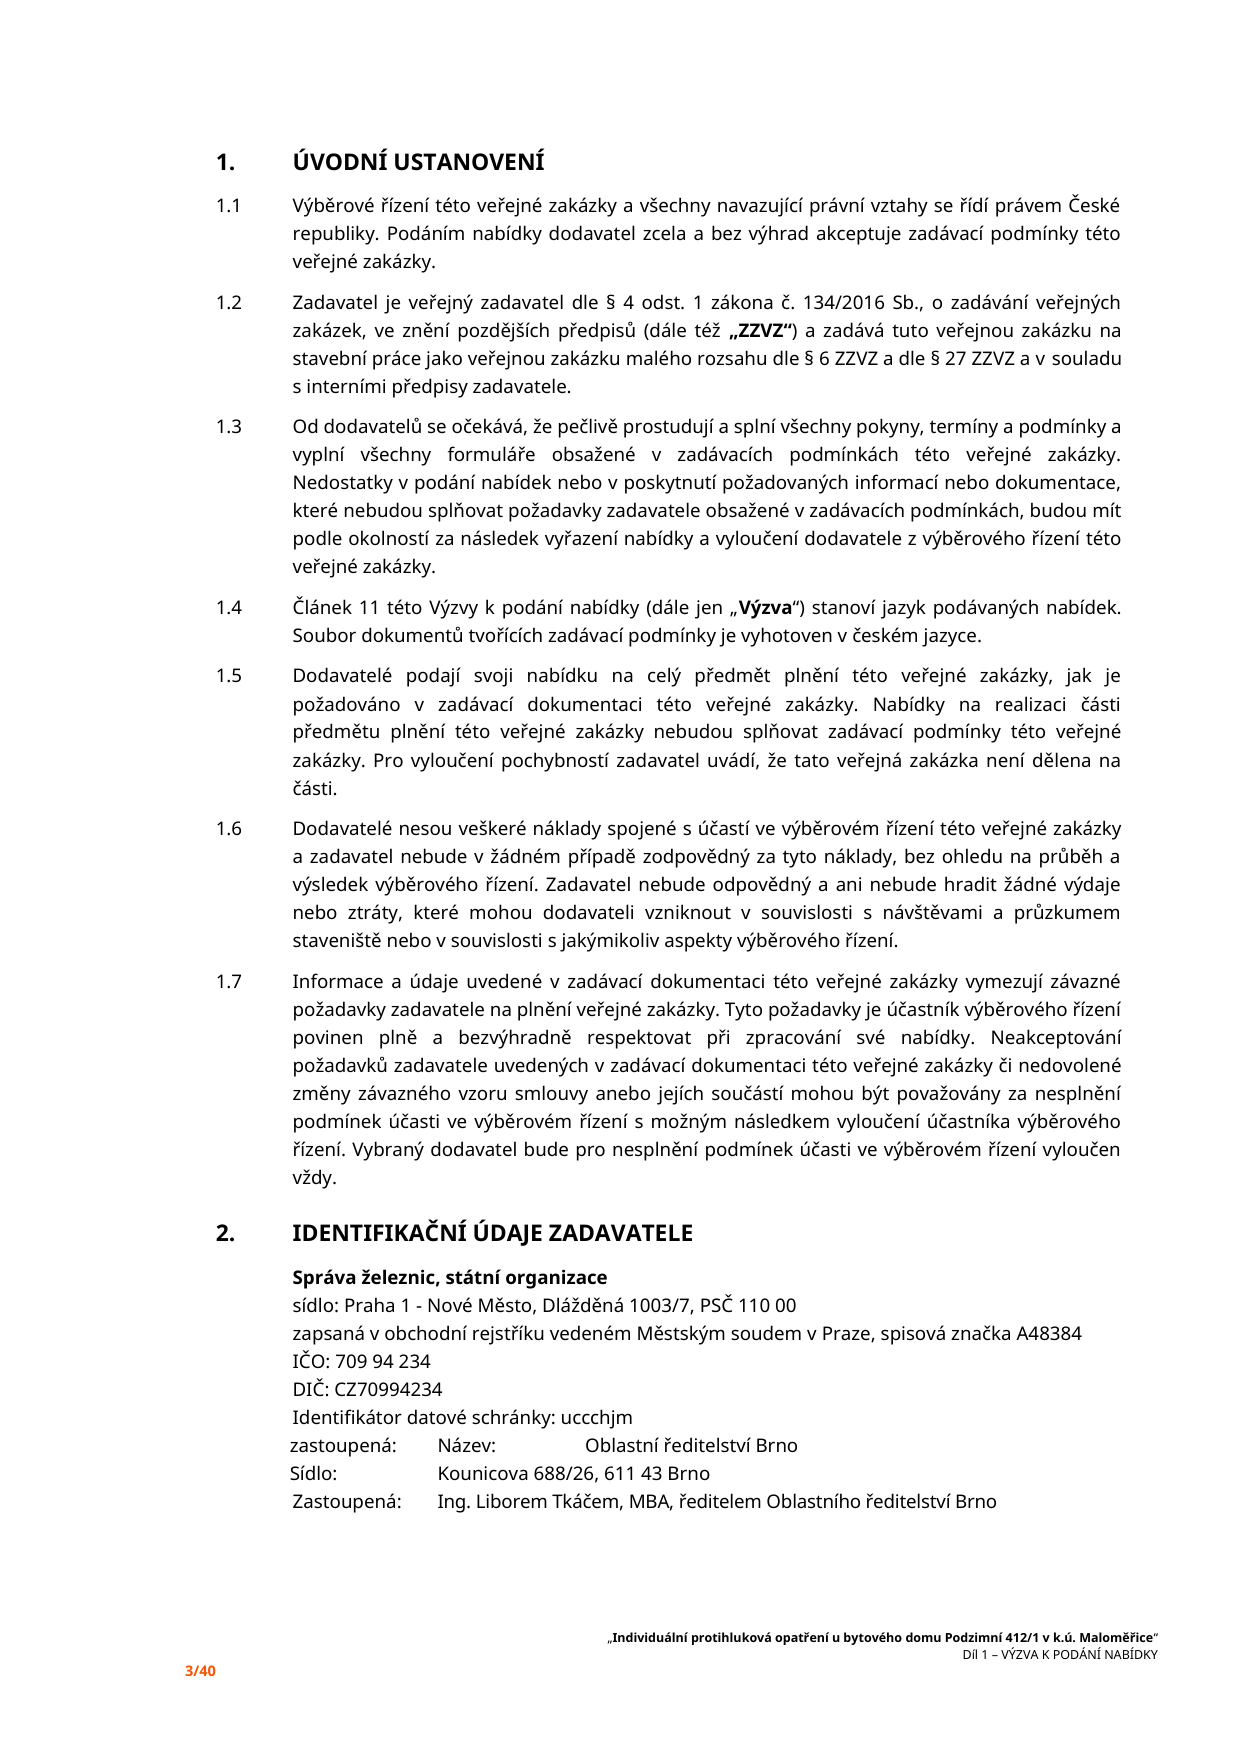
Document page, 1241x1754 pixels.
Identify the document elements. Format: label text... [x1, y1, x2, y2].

text Výběrové řízení této veřejné zakázky a všechny navazující právní vztahy se řídí právem České republiky. Podáním nabídky dodavatel zcela a bez výhrad akceptuje zadávací podmínky této veřejné zakázky. [216, 192, 1122, 274]
text Zastoupená: Ing. Liborem Tkáčem, MBA, ředitelem Oblastního ředitelství Brno [292, 1488, 1122, 1514]
text sídlo: Praha 1 - Nové Město, Dlážděná 1003/7, PSČ 110 00 [292, 1292, 1122, 1318]
text ÚVODNÍ USTANOVENÍ [216, 146, 1122, 177]
text Zadavatel je veřejný zadavatel dle § 4 odst. 1 zákona č. 134/2016 Sb., o zadávání veřejných zakázek, ve znění pozdějších předpisů (dále též „ZZVZ“) a zadává tuto veřejnou zakázku na stavební práce jako veřejnou zakázku malého rozsahu dle § 6 ZZVZ a dle § 27 ZZVZ a v souladu s interními předpisy zadavatele. [216, 289, 1122, 399]
text IDENTIFIKAČNÍ ÚDAJE ZADAVATELE [216, 1217, 1122, 1248]
text Článek 11 této Výzvy k podání nabídky (dále jen „Výzva“) stanoví jazyk podávaných nabídek. Soubor dokumentů tvořících zadávací podmínky je vyhotoven v českém jazyce. [216, 594, 1122, 648]
text DIČ: CZ70994234 [292, 1376, 1122, 1402]
text Správa železnic, státní organizace [292, 1264, 1122, 1289]
text Od dodavatelů se očekává, že pečlivě prostudují a splní všechny pokyny, termíny a podmínky a vyplní všechny formuláře obsažené v zadávacích podmínkách této veřejné zakázky. Nedostatky v podání nabídek nebo v poskytnutí požadovaných informací nebo dokumentace, které nebudou splňovat požadavky zadavatele obsažené v zadávacích podmínkách, budou mít podle okolností za následek vyřazení nabídky a vyloučení dodavatele z výběrového řízení této veřejné zakázky. [216, 414, 1122, 579]
text Informace a údaje uvedené v zadávací dokumentaci této veřejné zakázky vymezují závazné požadavky zadavatele na plnění veřejné zakázky. Tyto požadavky je účastník výběrového řízení povinen plně a bezvýhradně respektovat při zpracování své nabídky. Neakceptování požadavků zadavatele uvedených v zadávací dokumentaci této veřejné zakázky či nedovolené změny závazného vzoru smlouvy anebo jejích součástí mohou být považovány za nesplnění podmínek účasti ve výběrovém řízení s možným následkem vyloučení účastníka výběrového řízení. Vybraný dodavatel bude pro nesplnění podmínek účasti ve výběrovém řízení vyloučen vždy. [216, 968, 1122, 1190]
text zastoupená: Název: Oblastní ředitelství Brno [289, 1432, 1122, 1458]
text zapsaná v obchodní rejstříku vedeném Městským soudem v Praze, spisová značka A48384 [292, 1320, 1122, 1346]
text IČO: 709 94 234 [292, 1348, 1122, 1374]
text Sídlo: Kounicova 688/26, 611 43 Brno [289, 1460, 1122, 1486]
text Identifikátor datové schránky: uccchjm [292, 1404, 1122, 1430]
text Dodavatelé nesou veškeré náklady spojené s účastí ve výběrovém řízení této veřejné zakázky a zadavatel nebude v žádném případě zodpovědný za tyto náklady, bez ohledu na průběh a výsledek výběrového řízení. Zadavatel nebude odpovědný a ani nebude hradit žádné výdaje nebo ztráty, které mohou dodavateli vzniknout v souvislosti s návštěvami a průzkumem staveniště nebo v souvislosti s jakýmikoliv aspekty výběrového řízení. [216, 815, 1122, 953]
text Dodavatelé podají svoji nabídku na celý předmět plnění této veřejné zakázky, jak je požadováno v zadávací dokumentaci této veřejné zakázky. Nabídky na realizaci části předmětu plnění této veřejné zakázky nebudou splňovat zadávací podmínky této veřejné zakázky. Pro vyloučení pochybností zadavatel uvádí, že tato veřejná zakázka není dělena na části. [216, 663, 1122, 800]
